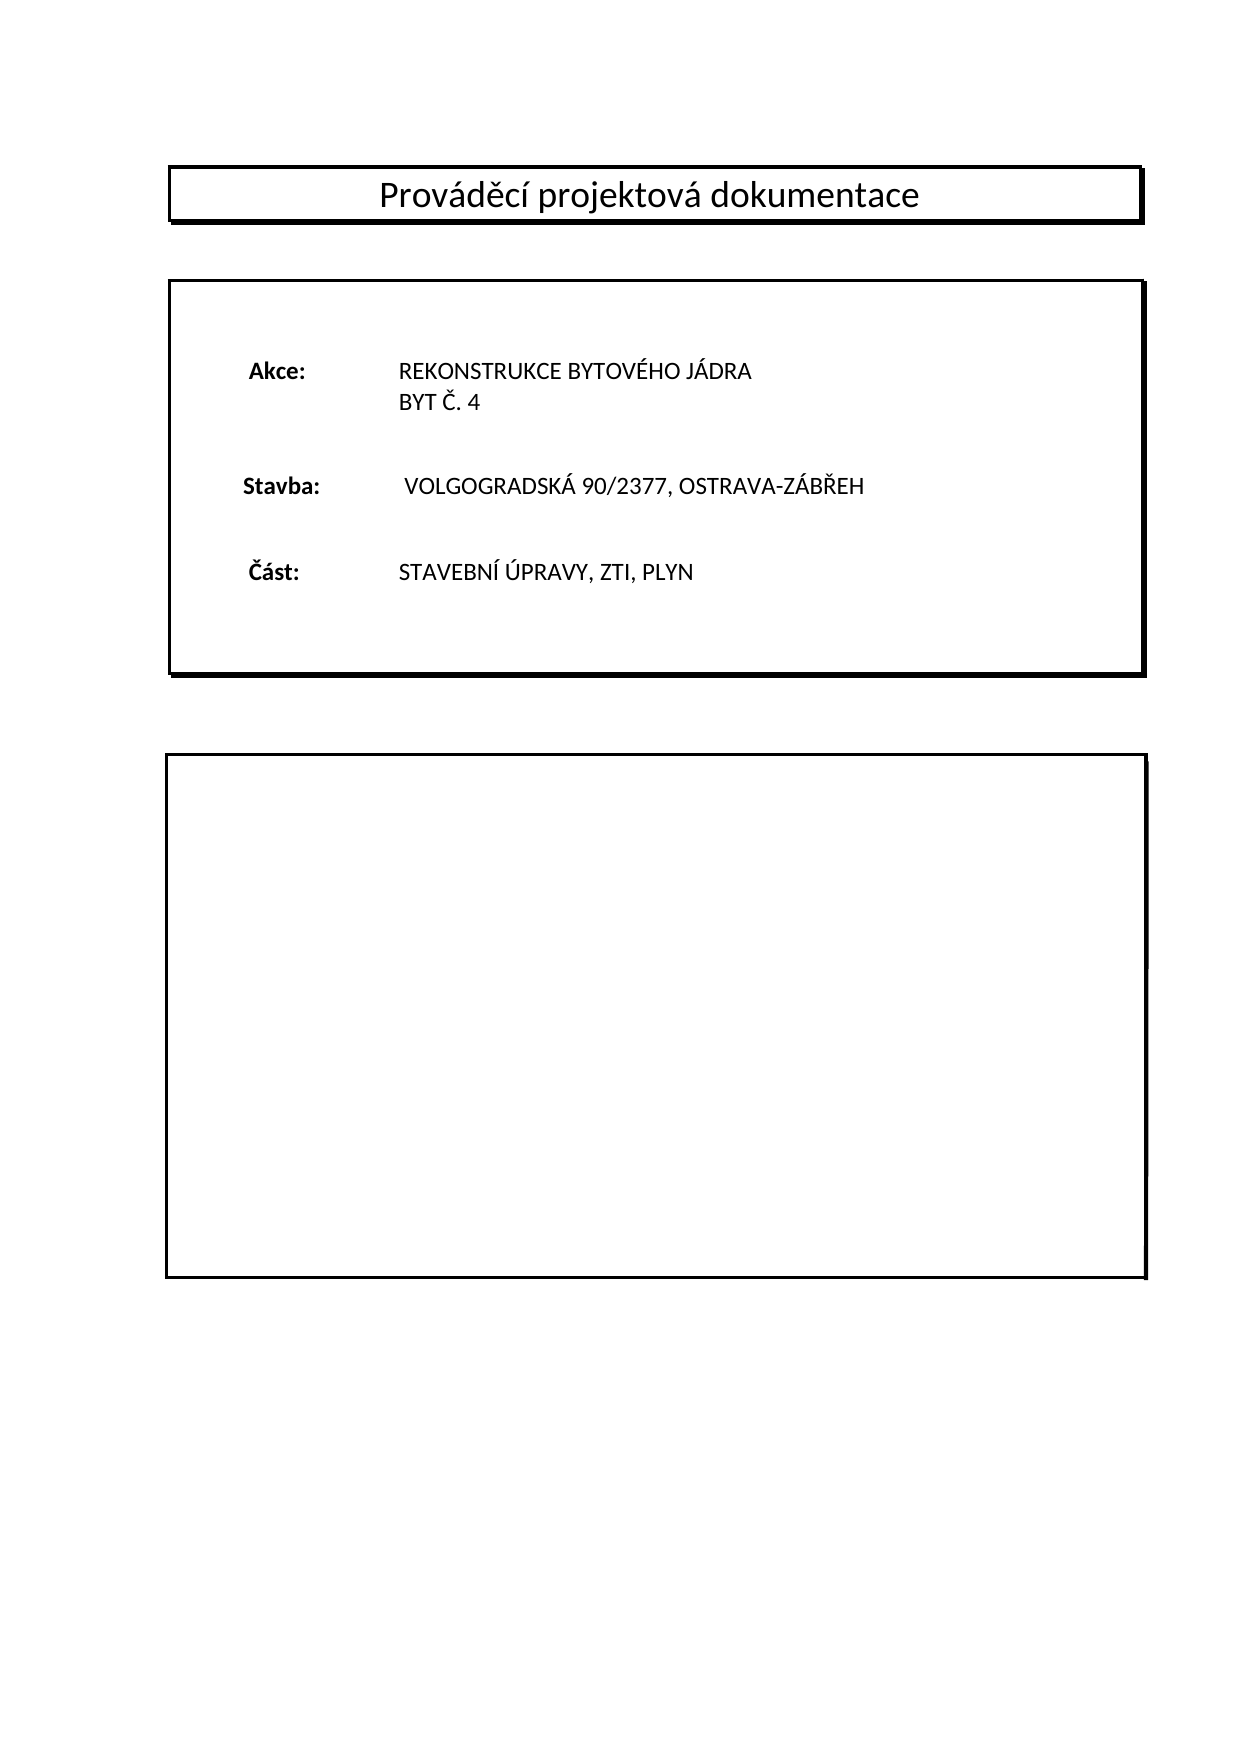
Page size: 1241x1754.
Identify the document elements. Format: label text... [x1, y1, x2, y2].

text Prováděcí projektová dokumentace [171, 169, 1139, 219]
text Stavba: VOLGOGRADSKÁ 90/2377, OSTRAVA-ZÁBŘEH [171, 465, 1141, 501]
text Akce: REKONSTRUKCE BYTOVÉHO JÁDRA [177, 356, 1122, 386]
text BYT Č. 4 [177, 386, 1122, 417]
text Část: STAVEBNÍ ÚPRAVY, ZTI, PLYN [171, 551, 1141, 587]
